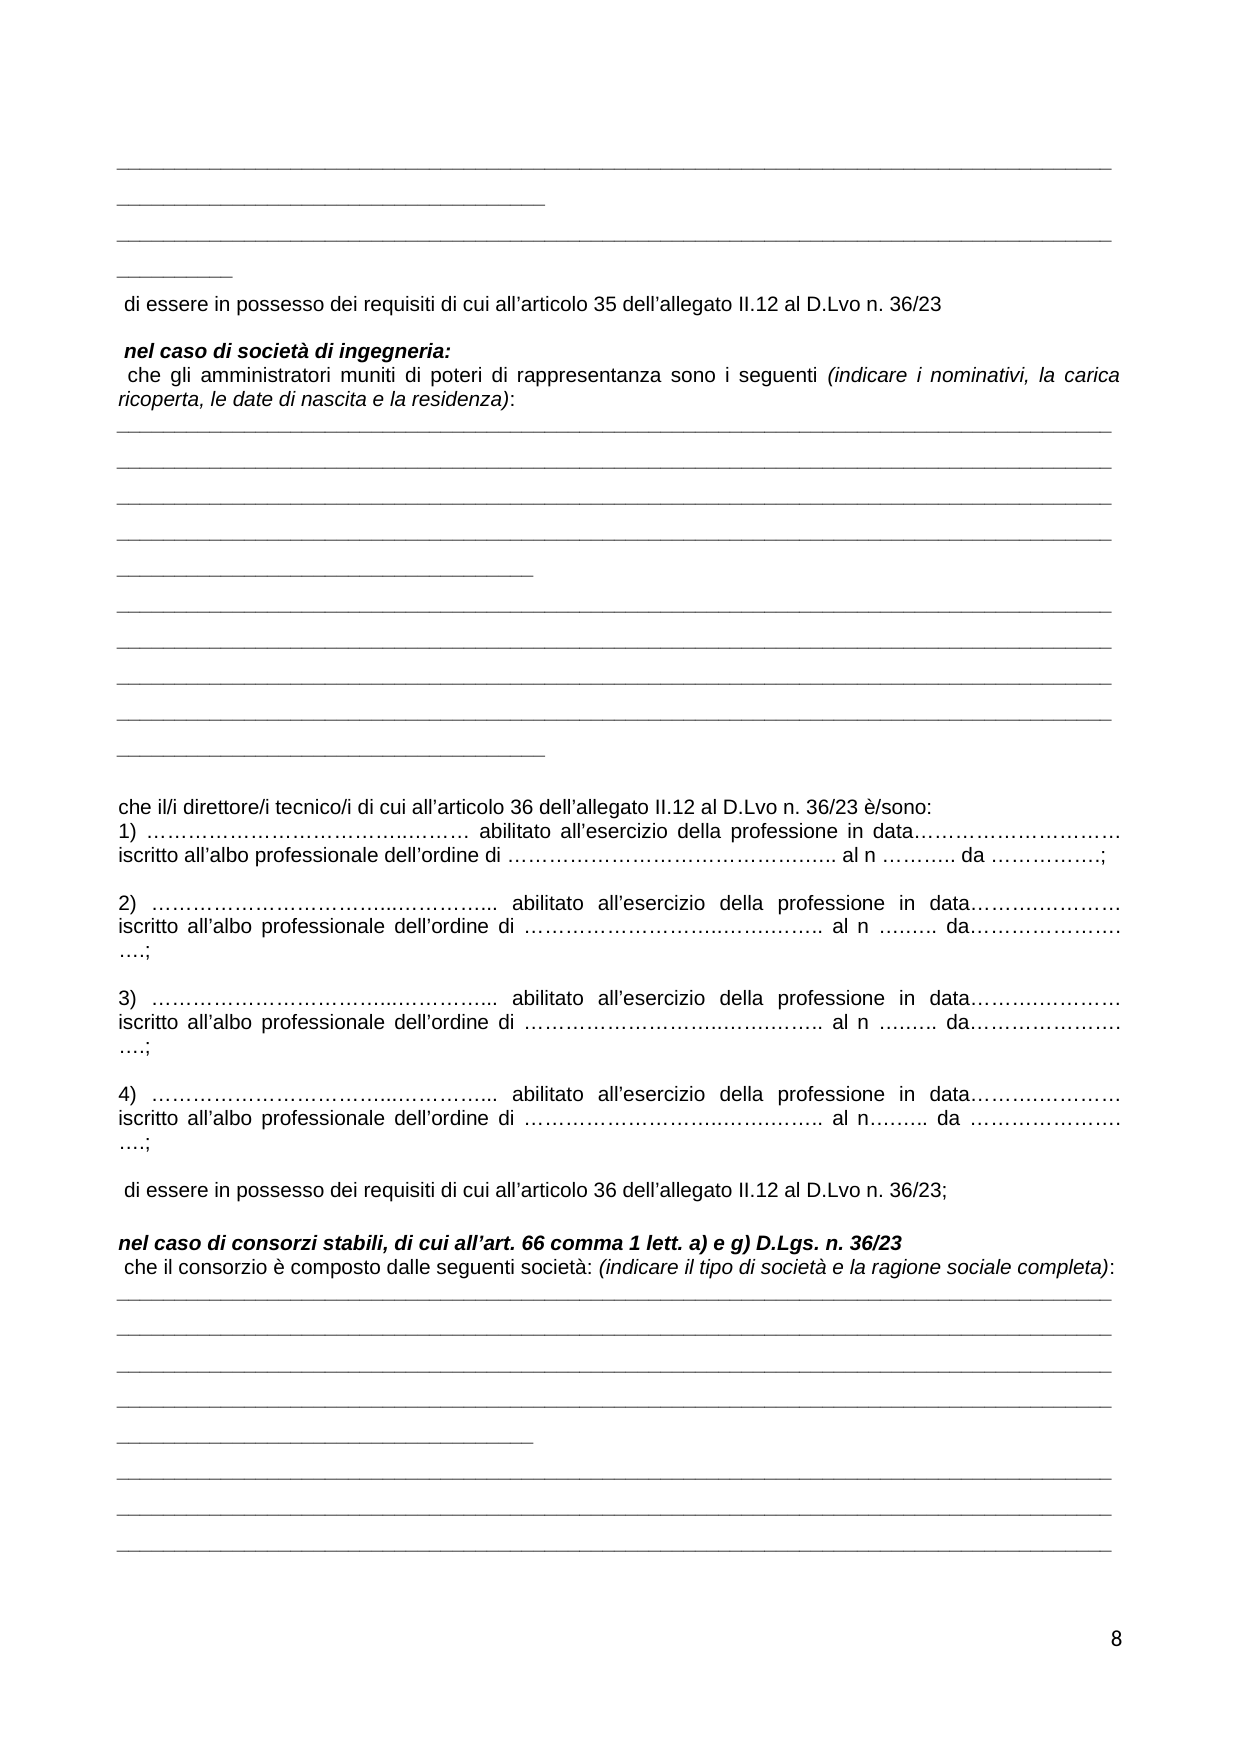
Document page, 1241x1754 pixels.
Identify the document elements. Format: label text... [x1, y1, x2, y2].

text di essere in possesso dei requisiti di cui all’articolo 35 dell’allegato II.12 al D.Lvo n. 36/23 [118, 291, 1122, 315]
text nel caso di società di ingegneria: [118, 339, 1122, 363]
text 1) ………………………………..……… abilitato all’esercizio della professione in data………………………… iscritto all’albo professionale dell’ordine di …………………………………….….. al n ……….. da …………….; [118, 818, 1122, 866]
text 4) ……………………………...…………... abilitato all’esercizio della professione in data……….………… iscritto all’albo professionale dell’ordine di ………………………..…….…….. al n….….. da ………………….….; [118, 1082, 1122, 1154]
text che il consorzio è composto dalle seguenti società: (indicare il tipo di società e la ragione sociale completa): [118, 1254, 1122, 1278]
text 2) ……………………………...…………... abilitato all’esercizio della professione in data……….………… iscritto all’albo professionale dell’ordine di ………………………..…….…….. al n ….….. da………………….….; [118, 890, 1122, 962]
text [118, 148, 1122, 207]
text che gli amministratori muniti di poteri di rappresentanza sono i seguenti (indicare i nominativi, la carica ricoperta, le date di nascita e la residenza): [118, 363, 1122, 411]
text ________________________________________________________________________________________________ [118, 219, 1122, 279]
text 3) ……………………………...…………... abilitato all’esercizio della professione in data……….………… iscritto all’albo professionale dell’ordine di ………………………..…….…….. al n ….….. da………………….….; [118, 986, 1122, 1058]
text nel caso di consorzi stabili, di cui all’art. 66 comma 1 lett. a) e g) D.Lgs. n. 36/23 [118, 1231, 1122, 1254]
text di essere in possesso dei requisiti di cui all’articolo 36 dell’allegato II.12 al D.Lvo n. 36/23; [118, 1178, 1122, 1202]
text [118, 1458, 1122, 1554]
text che il/i direttore/i tecnico/i di cui all’articolo 36 dell’allegato II.12 al D.Lvo n. 36/23 è/sono: [118, 794, 1122, 818]
